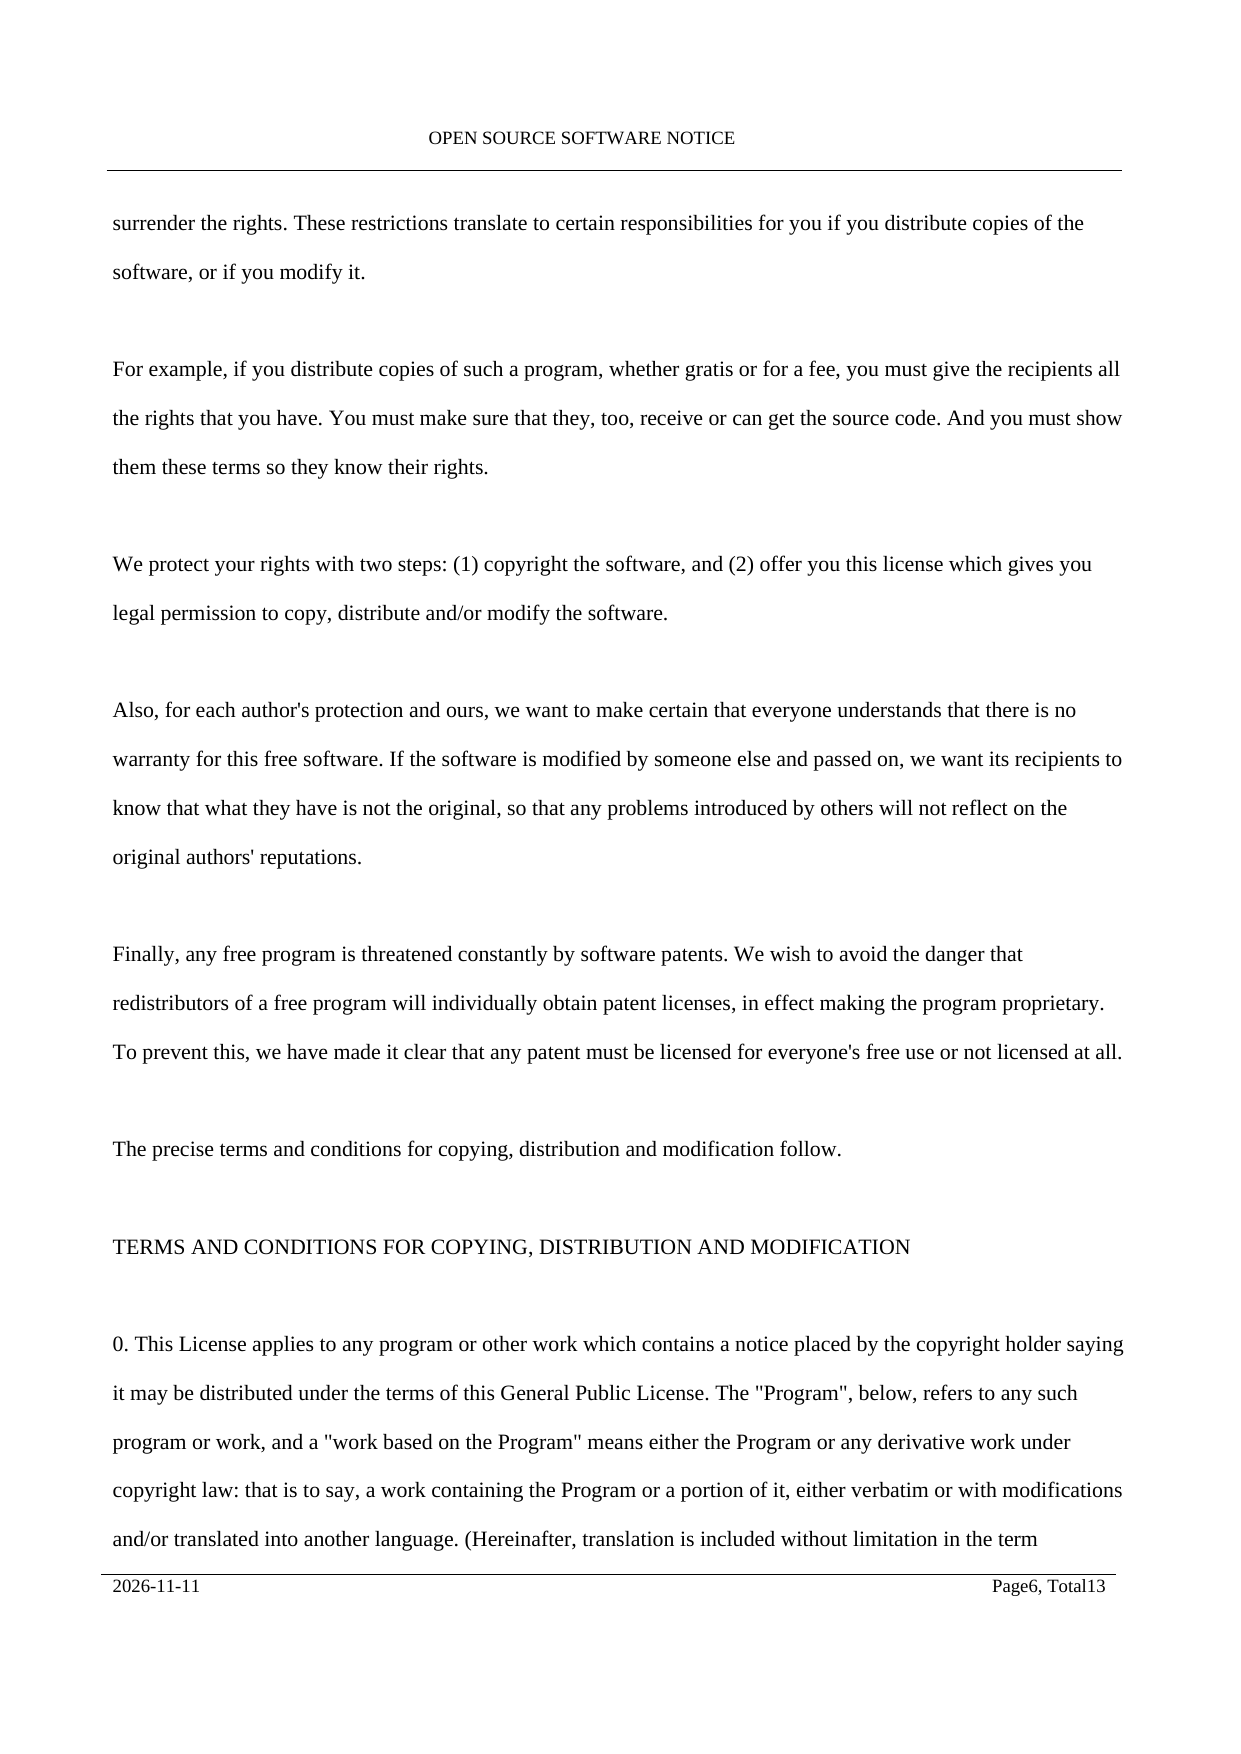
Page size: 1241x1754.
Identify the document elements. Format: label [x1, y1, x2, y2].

text [112, 206, 1128, 1555]
